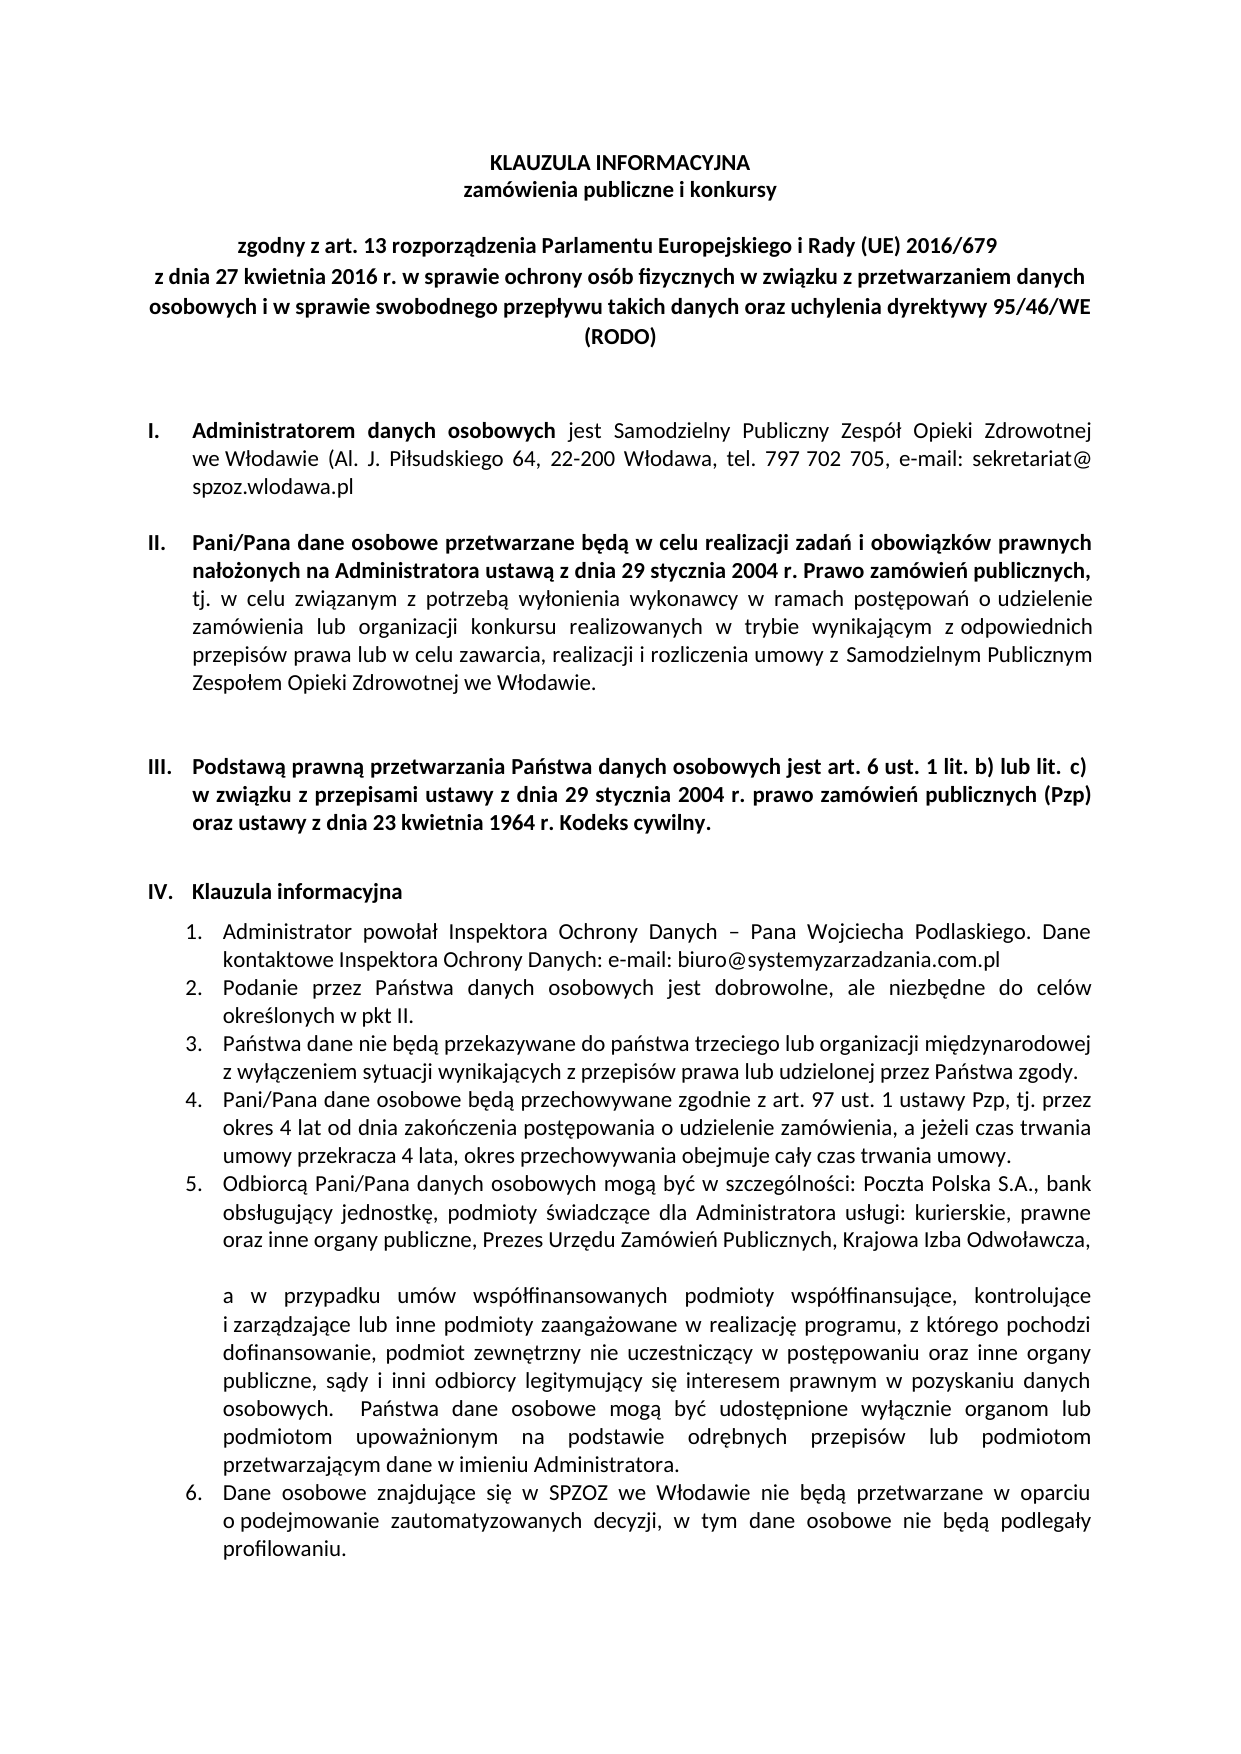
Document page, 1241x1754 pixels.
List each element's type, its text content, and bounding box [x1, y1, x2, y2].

list Administrator powołał Inspektora Ochrony Danych – Pana Wojciecha Podlaskiego. Dane kontaktowe Inspektora Ochrony Danych: e-mail: biuro@systemyzarzadzania.com.pl [185, 917, 1093, 973]
text zgodny z art. 13 rozporządzenia Parlamentu Europejskiego i Rady (UE) 2016/679 z dnia 27 kwietnia 2016 r. w sprawie ochrony osób fizycznych w związku z przetwarzaniem danych osobowych i w sprawie swobodnego przepływu takich danych oraz uchylenia dyrektywy 95/46/WE (RODO) [148, 232, 1093, 350]
list Dane osobowe znajdujące się w SPZOZ we Włodawie nie będą przetwarzane w oparciu o podejmowanie zautomatyzowanych decyzji, w tym dane osobowe nie będą podlegały profilowaniu. [185, 1478, 1093, 1562]
list Podanie przez Państwa danych osobowych jest dobrowolne, ale niezbędne do celów określonych w pkt II. [185, 973, 1093, 1029]
list Pani/Pana dane osobowe będą przechowywane zgodnie z art. 97 ust. 1 ustawy Pzp, tj. przez okres 4 lat od dnia zakończenia postępowania o udzielenie zamówienia, a jeżeli czas trwania umowy przekracza 4 lata, okres przechowywania obejmuje cały czas trwania umowy. [185, 1086, 1093, 1169]
list Odbiorcą Pani/Pana danych osobowych mogą być w szczególności: Poczta Polska S.A., bank obsługujący jednostkę, podmioty świadczące dla Administratora usługi: kurierskie, prawne oraz inne organy publiczne, Prezes Urzędu Zamówień Publicznych, Krajowa Izba Odwoławcza, a w przypadku umów współfinansowanych podmioty współfinansujące, kontrolujące i zarządzające lub inne podmioty zaangażowane w realizację programu, z którego pochodzi dofinansowanie, podmiot zewnętrzny nie uczestniczący w postępowaniu oraz inne organy publiczne, sądy i inni odbiorcy legitymujący się interesem prawnym w pozyskaniu danych osobowych. Państwa dane osobowe mogą być udostępnione wyłącznie organom lub podmiotom upoważnionym na podstawie odrębnych przepisów lub podmiotom przetwarzającym dane w imieniu Administratora. [185, 1169, 1093, 1478]
list Klauzula informacyjna [148, 877, 1093, 905]
list Podstawą prawną przetwarzania Państwa danych osobowych jest art. 6 ust. 1 lit. b) lub lit. c) w związku z przepisami ustawy z dnia 29 stycznia 2004 r. prawo zamówień publicznych (Pzp) oraz ustawy z dnia 23 kwietnia 1964 r. Kodeks cywilny. [148, 752, 1093, 836]
list Państwa dane nie będą przekazywane do państwa trzeciego lub organizacji międzynarodowej z wyłączeniem sytuacji wynikających z przepisów prawa lub udzielonej przez Państwa zgody. [185, 1029, 1093, 1086]
text zamówienia publiczne i konkursy [148, 176, 1093, 204]
text KLAUZULA INFORMACYJNA [148, 148, 1093, 176]
list Administratorem danych osobowych jest Samodzielny Publiczny Zespół Opieki Zdrowotnej we Włodawie (Al. J. Piłsudskiego 64, 22-200 Włodawa, tel. 797 702 705, e-mail: sekretariat@ spzoz.wlodawa.pl [148, 416, 1093, 500]
list Pani/Pana dane osobowe przetwarzane będą w celu realizacji zadań i obowiązków prawnych nałożonych na Administratora ustawą z dnia 29 stycznia 2004 r. Prawo zamówień publicznych, tj. w celu związanym z potrzebą wyłonienia wykonawcy w ramach postępowań o udzielenie zamówienia lub organizacji konkursu realizowanych w trybie wynikającym z odpowiednich przepisów prawa lub w celu zawarcia, realizacji i rozliczenia umowy z Samodzielnym Publicznym Zespołem Opieki Zdrowotnej we Włodawie. [148, 528, 1093, 696]
